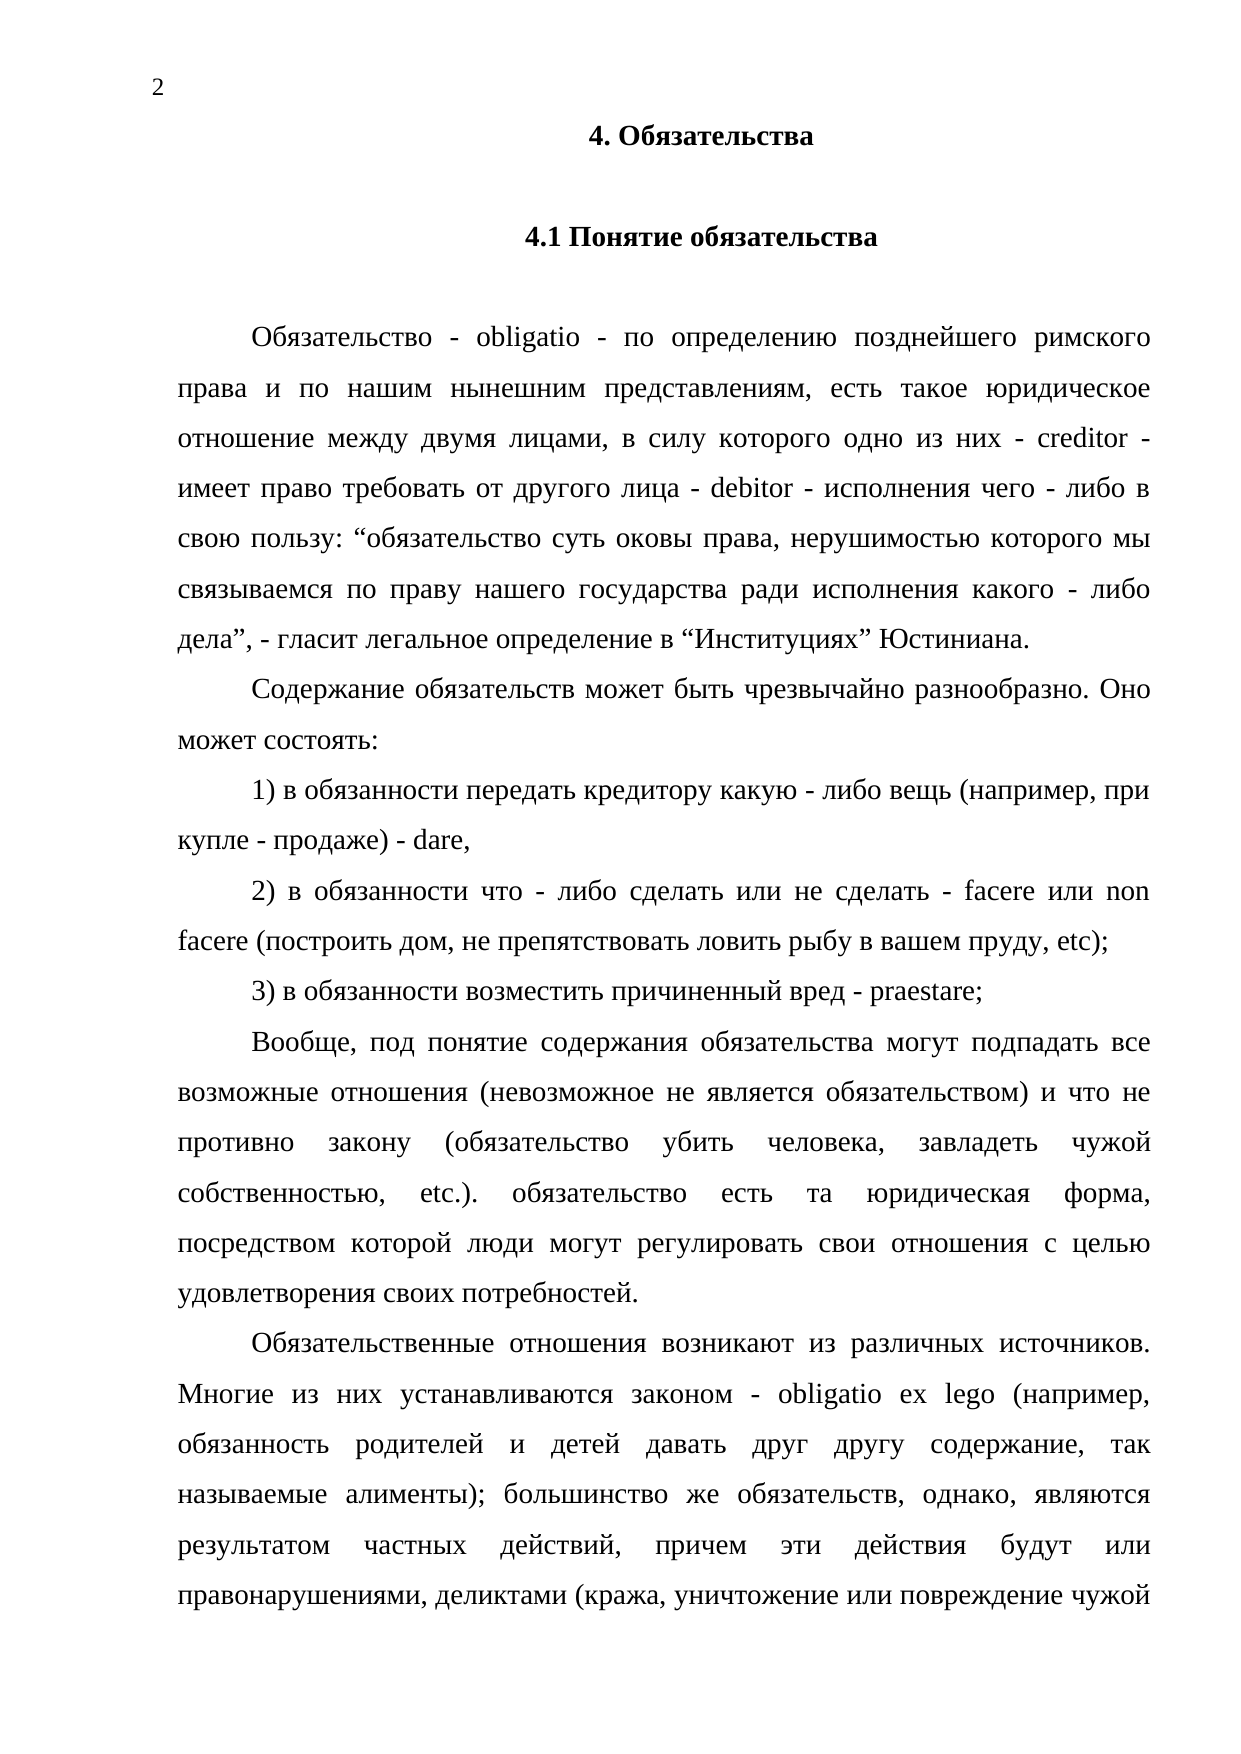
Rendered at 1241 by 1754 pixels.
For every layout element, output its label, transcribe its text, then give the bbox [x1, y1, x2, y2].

text Содержание обязательств может быть чрезвычайно разнообразно. Оно может состоять: [177, 672, 1152, 755]
text 1) в обязанности передать кредитору какую - либо вещь (например, при купле - продаже) - dare, [177, 772, 1152, 856]
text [177, 1326, 1152, 1611]
text Обязательство - obligatio - по определению позднейшего римского права и по нашим нынешним представлениям, есть такое юридическое отношение между двумя лицами, в силу которого одно из них - creditor - имеет право требовать от другого лица - debitor - исполнения чего - либо в свою пользу: “обязательство суть оковы права, нерушимостью которого мы связываемся по праву нашего государства ради исполнения какого - либо дела”, - гласит легальное определение в “Институциях” Юстиниана. [177, 319, 1152, 655]
text 4. Обязательства [177, 118, 1152, 152]
text 3) в обязанности возместить причиненный вред - praestare; [177, 973, 1152, 1007]
text 4.1 Понятие обязательства [177, 219, 1152, 252]
text 2) в обязанности что - либо сделать или не сделать - facere или non facere (построить дом, не препятствовать ловить рыбу в вашем пруду, etc); [177, 873, 1152, 957]
text Вообще, под понятие содержания обязательства могут подпадать все возможные отношения (невозможное не является обязательством) и что не противно закону (обязательство убить человека, завладеть чужой собственностью, etc.). обязательство есть та юридическая форма, посредством которой люди могут регулировать свои отношения с целью удовлетворения своих потребностей. [177, 1024, 1152, 1309]
